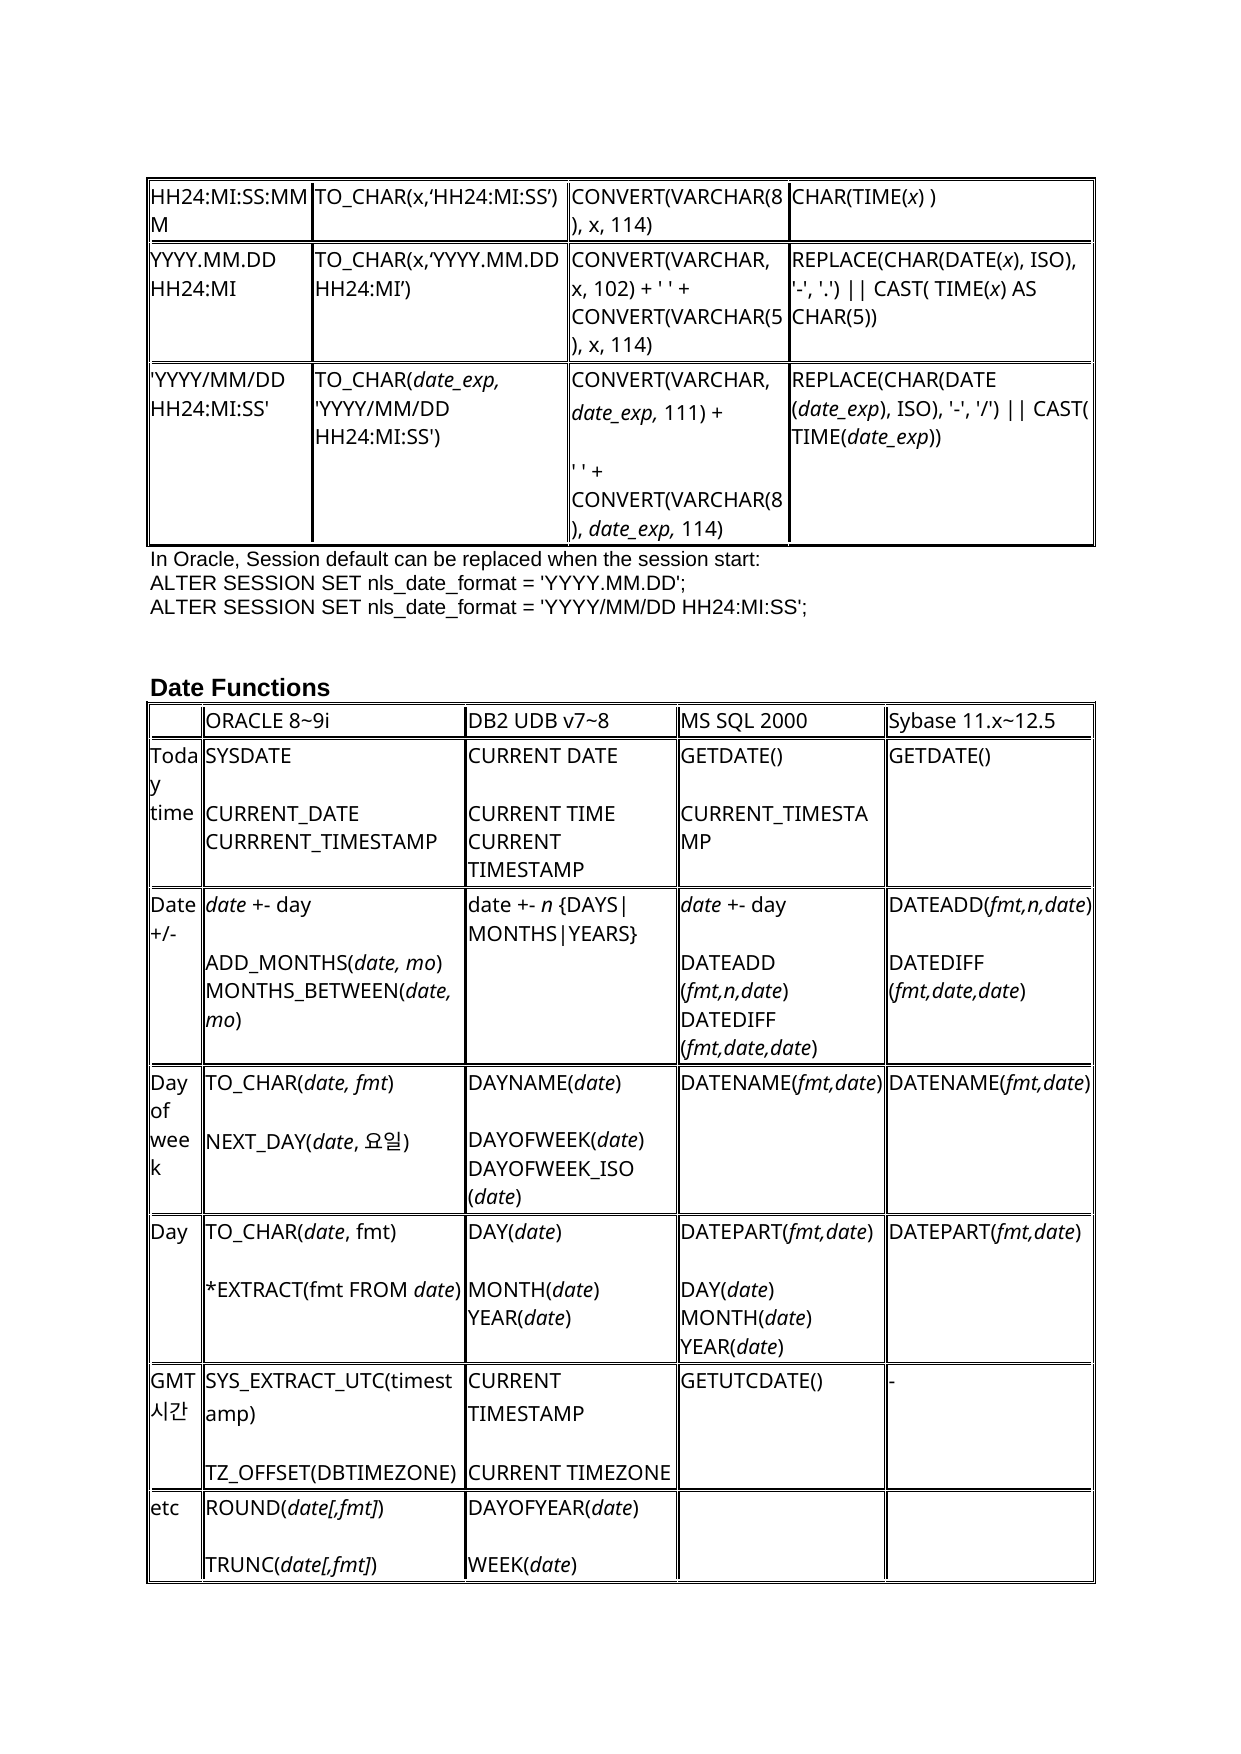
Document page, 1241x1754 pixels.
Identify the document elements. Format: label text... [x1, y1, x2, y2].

table_cell CONVERT(VARCHAR, x, 102) + ' ' + CONVERT(VARCHAR(5), x, 114) [570, 244, 788, 361]
text ALTER SESSION SET nls_date_format = 'YYYY.MM.DD'; [150, 571, 1090, 595]
table_cell 'YYYY/MM/DD HH24:MI:SS' [148, 361, 312, 544]
table_cell Date +/- [148, 886, 203, 1063]
text ALTER SESSION SET nls_date_format = 'YYYY/MM/DD HH24:MI:SS'; [150, 595, 1090, 619]
table_cell DATEADD(fmt,n,date) DATEDIFF(fmt,date,date) [886, 886, 1094, 1063]
table_cell DAY(date) MONTH(date) YEAR(date) [467, 1216, 676, 1362]
table_cell GMT 시간 [148, 1362, 203, 1488]
table_cell CHAR(TIME(x) ) [789, 181, 1093, 240]
table_cell Today time [150, 736, 201, 886]
table_header Sybase 11.x~12.5 [886, 705, 1093, 736]
table_cell DAYNAME(date) DAYOFWEEK(date) DAYOFWEEK_ISO(date) [467, 1067, 676, 1212]
table_cell HH24:MI:SS:MMM [150, 181, 312, 240]
table_cell SYSDATE CURRENT_DATE CURRRENT_TIMESTAMP [205, 740, 464, 886]
table_cell date +- n {DAYS|MONTHS|YEARS} [467, 889, 676, 1063]
table_cell DATEPART(fmt,date) [888, 1213, 1093, 1362]
text In Oracle, Session default can be replaced when the session start: [150, 547, 1090, 571]
table_header ORACLE 8~9i [203, 705, 465, 736]
table_cell ROUND(date[,fmt]) TRUNC(date[,fmt]) [203, 1492, 465, 1581]
table_cell GETDATE() [888, 736, 1093, 886]
table_cell REPLACE(CHAR(DATE(x), ISO), '-', '.') || CAST( TIME(x) AS CHAR(5)) [791, 240, 1093, 361]
table_cell - [886, 1362, 1094, 1488]
table_header DB2 UDB v7~8 [465, 703, 678, 736]
table_cell TO_CHAR(date, fmt) NEXT_DAY(date, 요일) [205, 1067, 464, 1212]
table_cell date +- day DATEADD(fmt,n,date) DATEDIFF(fmt,date,date) [680, 889, 884, 1063]
table_cell SYS_EXTRACT_UTC(timestamp) TZ_OFFSET(DBTIMEZONE) [205, 1365, 464, 1488]
table_header [150, 703, 203, 736]
table_cell YYYY.MM.DD HH24:MI [150, 240, 311, 361]
table_cell Day [150, 1213, 201, 1362]
table_cell CONVERT(VARCHAR, date_exp, 111) + ' ' + CONVERT(VARCHAR(8), date_exp, 114) [569, 364, 789, 544]
table_cell DAYOFYEAR(date) WEEK(date) [465, 1488, 678, 1581]
table_cell DATENAME(fmt,date) [888, 1063, 1093, 1212]
table_cell REPLACE(CHAR(DATE(date_exp), ISO), '-', '/') || CAST( TIME(date_exp)) [789, 361, 1094, 544]
text Date Functions [150, 673, 1090, 701]
table_cell etc [150, 1488, 203, 1581]
table_cell CURRENT TIMESTAMP CURRENT TIMEZONE [467, 1365, 676, 1488]
table_cell GETDATE() CURRENT_TIMESTAMP [680, 740, 884, 886]
table_cell [886, 1488, 1093, 1581]
table_cell TO_CHAR(x,‘HH24:MI:SS’) [312, 181, 569, 240]
table_cell TO_CHAR(date_exp, 'YYYY/MM/DD HH24:MI:SS') [312, 364, 569, 544]
table_cell TO_CHAR(date, fmt) *EXTRACT(fmt FROM date) [205, 1216, 464, 1362]
table_cell DATEPART(fmt,date) DAY(date) MONTH(date) YEAR(date) [680, 1216, 884, 1362]
table_cell TO_CHAR(x,‘YYYY.MM.DD HH24:MI’) [314, 244, 567, 361]
table_cell GETUTCDATE() [680, 1365, 884, 1488]
table_cell CURRENT DATE CURRENT TIME CURRENT TIMESTAMP [467, 740, 676, 886]
table_cell date +- day ADD_MONTHS(date, mo) MONTHS_BETWEEN(date, mo) [205, 889, 464, 1063]
table_cell CONVERT(VARCHAR(8), x, 114) [569, 179, 789, 240]
table_header MS SQL 2000 [678, 703, 886, 736]
table_cell [678, 1488, 886, 1581]
table_cell DATENAME(fmt,date) [680, 1067, 884, 1212]
table_cell Day of week [150, 1063, 201, 1212]
